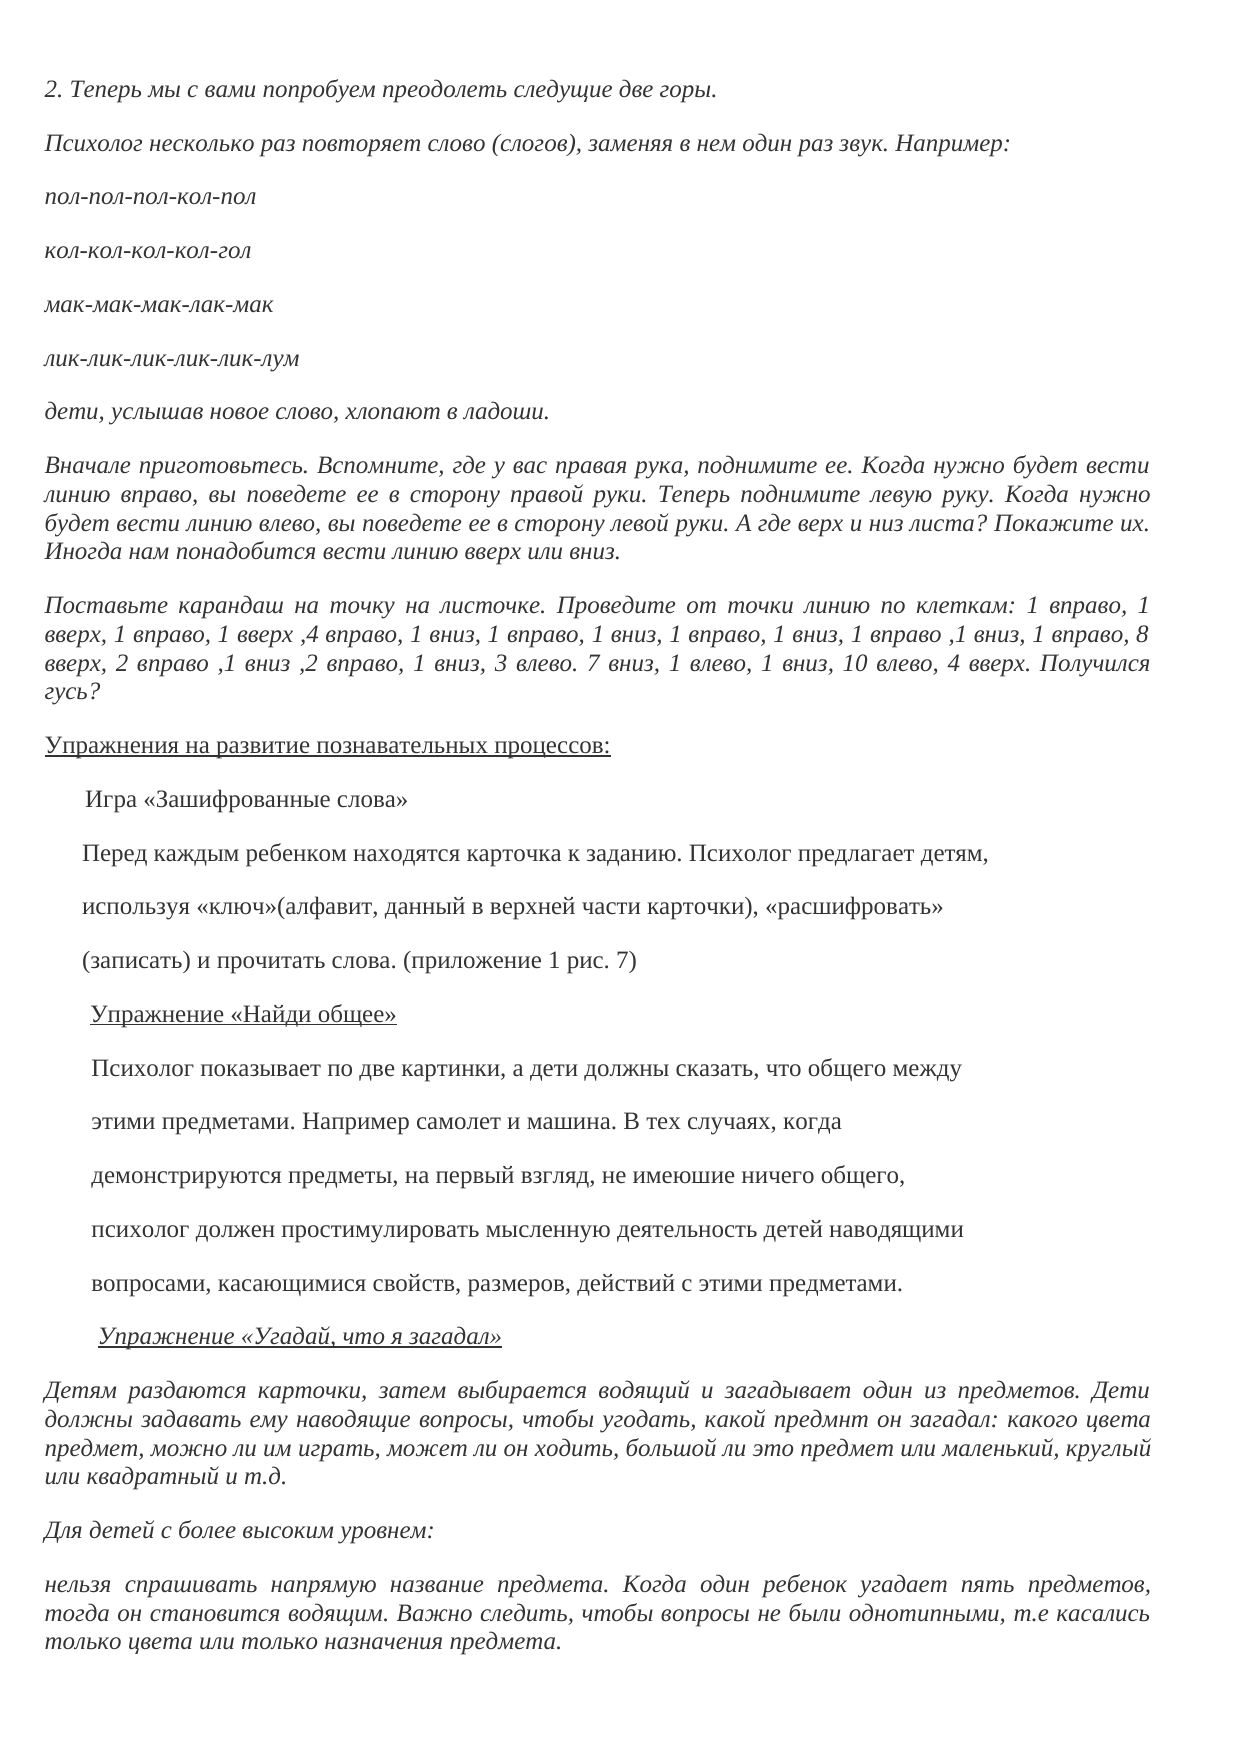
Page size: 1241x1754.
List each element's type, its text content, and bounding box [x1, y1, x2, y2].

text пол-пол-пол-кол-пол [44, 181, 1152, 210]
text дети, услышав новое слово, хлопают в ладоши. [44, 396, 1152, 425]
text мак-мак-мак-лак-мак [44, 289, 1152, 318]
text кол-кол-кол-кол-гол [44, 235, 1152, 264]
text (записать) и прочитать слова. (приложение 1 рис. 7) [82, 945, 1152, 974]
text Упражнение «Найди общее» [90, 999, 1152, 1028]
text используя «ключ»(алфавит, данный в верхней части карточки), «расшифровать» [82, 891, 1152, 920]
text нельзя спрашивать напрямую название предмета. Когда один ребенок угадает пять предметов, тогда он становится водящим. Важно следить, чтобы вопросы не были однотипными, т.е касались только цвета или только назначения предмета. [44, 1569, 1152, 1655]
text Вначале приготовьтесь. Вспомните, где у вас правая рука, поднимите ее. Когда нужно будет вести линию вправо, вы поведете ее в сторону правой руки. Теперь поднимите левую руку. Когда нужно будет вести линию влево, вы поведете ее в сторону левой руки. А где верх и низ листа? Покажите их. Иногда нам понадобится вести линию вверх или вниз. [44, 450, 1152, 565]
text психолог должен простимулировать мысленную деятельность детей наводящими [91, 1214, 1152, 1243]
text лик-лик-лик-лик-лик-лум [44, 343, 1152, 371]
text Психолог показывает по две картинки, а дети должны сказать, что общего между [91, 1053, 1152, 1081]
text демонстрируются предметы, на первый взгляд, не имеюшие ничего общего, [91, 1160, 1152, 1189]
text 2. Теперь мы с вами попробуем преодолеть следущие две горы. [44, 74, 1152, 103]
text Для детей с более высоким уровнем: [44, 1515, 1152, 1544]
text Упражнения на развитие познавательных процессов: [44, 730, 1152, 759]
text Поставьте карандаш на точку на листочке. Проведите от точки линию по клеткам: 1 вправо, 1 вверх, 1 вправо, 1 вверх ,4 вправо, 1 вниз, 1 вправо, 1 вниз, 1 вправо, 1 вниз, 1 вправо ,1 вниз, 1 вправо, 8 вверх, 2 вправо ,1 вниз ,2 вправо, 1 вниз, 3 влево. 7 вниз, 1 влево, 1 вниз, 10 влево, 4 вверх. Получился гусь? [44, 590, 1152, 705]
text этими предметами. Например самолет и машина. В тех случаях, когда [91, 1106, 1152, 1135]
text Игра «Зашифрованные слова» [85, 784, 1152, 813]
text Детям раздаются карточки, затем выбирается водящий и загадывает один из предметов. Дети должны задавать ему наводящие вопросы, чтобы угодать, какой предмнт он загадал: какого цвета предмет, можно ли им играть, может ли он ходить, большой ли это предмет или маленький, круглый или квадратный и т.д. [44, 1375, 1152, 1490]
text Психолог несколько раз повторяет слово (слогов), заменяя в нем один раз звук. Например: [44, 128, 1152, 156]
text Перед каждым ребенком находятся карточка к заданию. Психолог предлагает детям, [82, 838, 1152, 866]
text Упражнение «Угадай, что я загадал» [97, 1321, 1152, 1350]
text вопросами, касающимися свойств, размеров, действий с этими предметами. [91, 1268, 1152, 1296]
